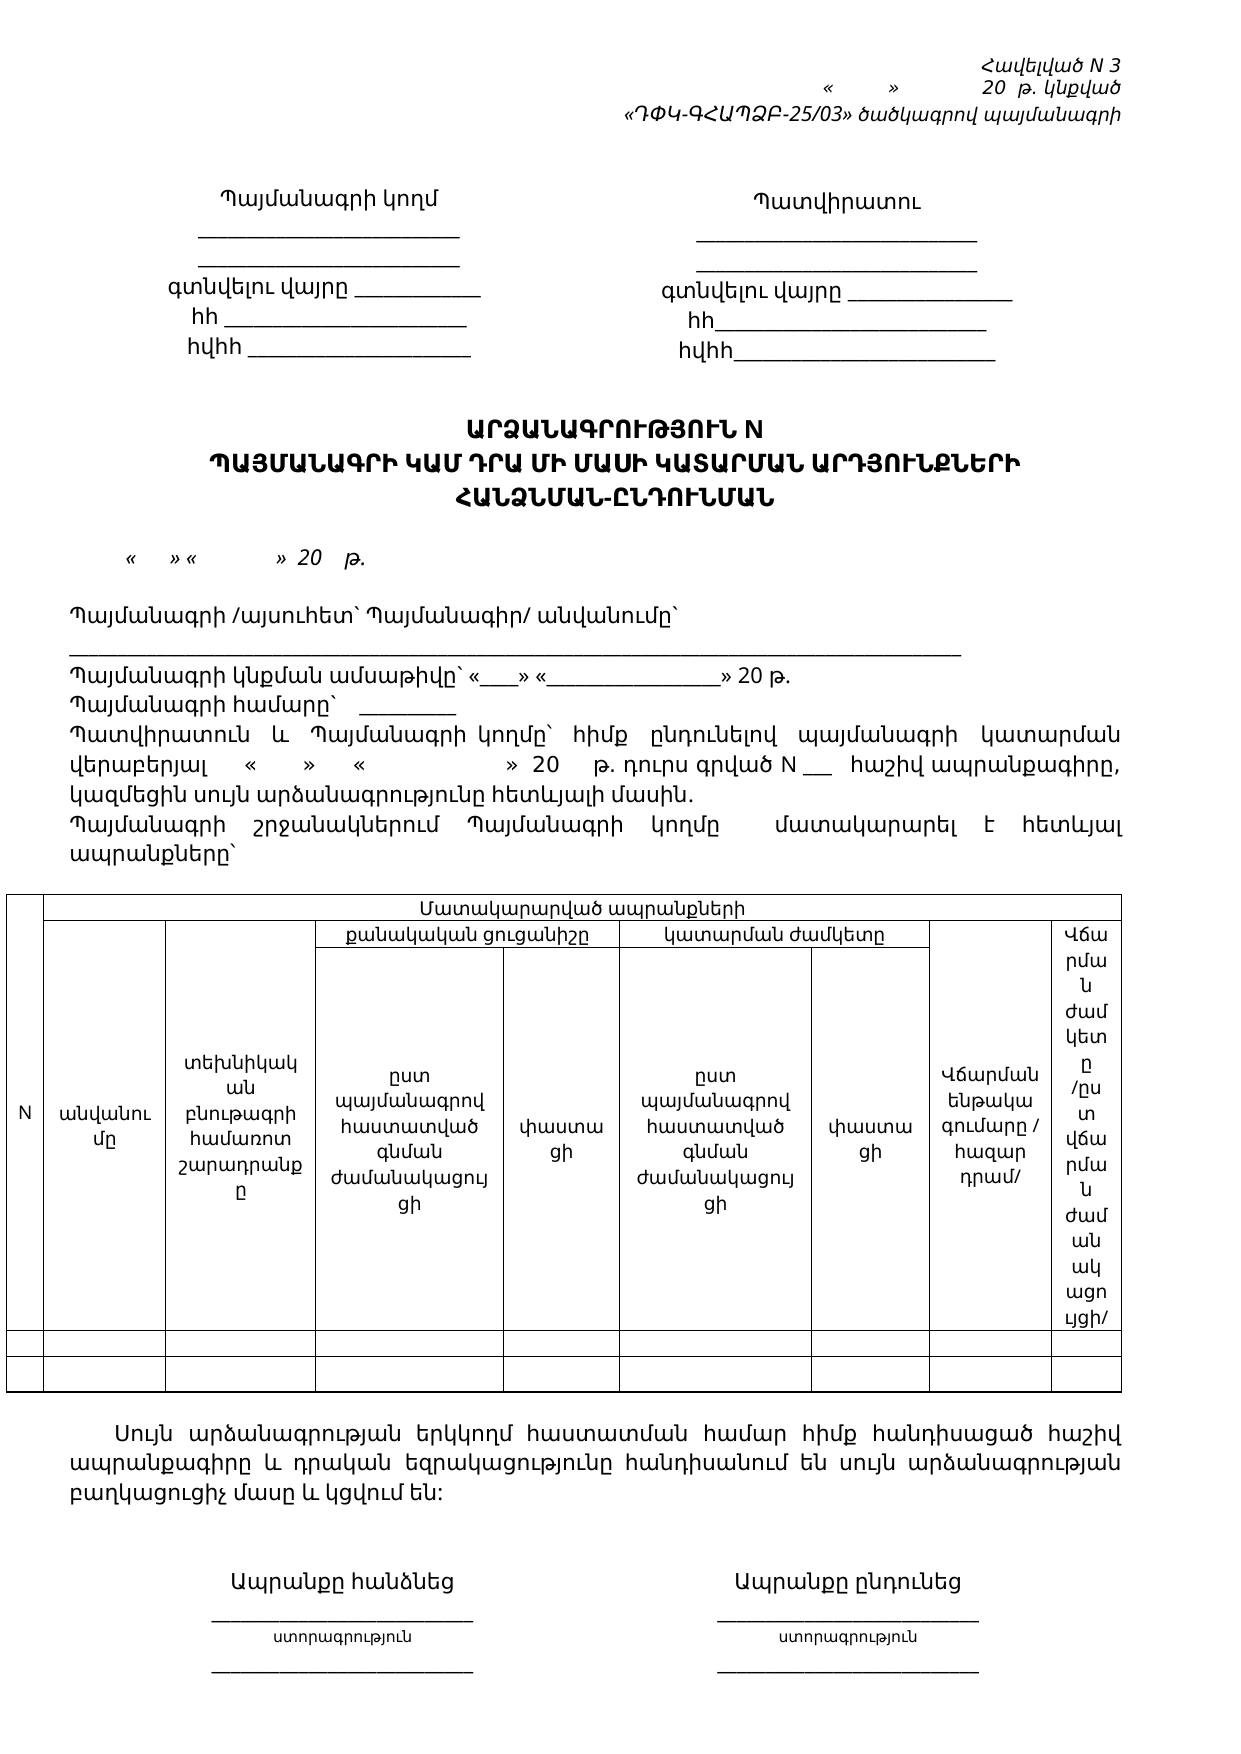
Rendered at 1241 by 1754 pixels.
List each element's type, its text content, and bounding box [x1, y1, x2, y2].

table_cell Վճարման ենթակա գումարը /հազար դրամ/ [930, 921, 1051, 1330]
table_cell ըստ պայմանագրով հաստատված գնման ժամանակացույցի [620, 948, 811, 1330]
table_cell Վճարման ժամկետը /ըստ վճարման ժամանակացույցի/ [1052, 921, 1121, 1330]
text Պատվիրատուն և Պայմանագրի կողմը՝ հիմք ընդունելով պայմանագրի կատարման վերաբերյալ « » « » 20 թ. դուրս գրված N ___ հաշիվ ապրանքագիրը, կազմեցին սույն արձանագրությունը հետևյալի մասին. [69, 719, 1121, 809]
text Պայմանագրի կնքման ամսաթիվը` «____» «__________________» 20 թ. [69, 660, 1121, 689]
table_cell [812, 1357, 929, 1391]
table_cell [7, 1331, 43, 1356]
text « » 20 թ. կնքված [69, 77, 1121, 99]
text Սույն արձանագրության երկկողմ հաստատման համար հիմք հանդիսացած հաշիվ ապրանքագիրը և դրական եզրակացությունը հանդիսանում են սույն արձանագրության բաղկացուցիչ մասը և կցվում են: [69, 1418, 1121, 1507]
table_cell ըստ պայմանագրով հաստատված գնման ժամանակացույցի [316, 948, 503, 1330]
table_header Մատակարարված ապրանքների [44, 895, 1121, 920]
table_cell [90, 1647, 595, 1679]
table_cell կատարման ժամկետը [620, 921, 929, 947]
table_cell [316, 1331, 503, 1356]
text Պայմանագրի համարը` __________ [69, 689, 1121, 719]
text «ԴՓԿ-ԳՀԱՊՁԲ-25/03» ծածկագրով պայմանագրի [69, 99, 1121, 128]
text Հավելված N 3 [69, 56, 1121, 77]
text « » « » 20 թ. [69, 542, 1121, 572]
table_cell [620, 1331, 811, 1356]
table_header Ապրանքը հանձնեց [90, 1566, 595, 1596]
table_cell [812, 1331, 929, 1356]
table_cell ___________________________ ստորագրություն [595, 1596, 1101, 1647]
table_cell [316, 1357, 503, 1391]
table_cell տեխնիկական բնութագրի համառոտ շարադրանքը [166, 921, 315, 1330]
text Պայմանագրի /այսուհետ` Պայմանագիր/ անվանումը` ____________________________________________________________________________________________ [69, 600, 1121, 660]
text ԱՐՁԱՆԱԳՐՈՒԹՅՈՒՆ N [69, 411, 1121, 445]
table_cell փաստացի [504, 948, 619, 1330]
table_cell [44, 1357, 165, 1391]
text ՀԱՆՁՆՄԱՆ-ԸՆԴՈՒՆՄԱՆ [69, 479, 1121, 513]
table_cell [930, 1357, 1051, 1391]
table_cell [1052, 1331, 1121, 1356]
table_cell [595, 1647, 1101, 1679]
table_cell [166, 1357, 315, 1391]
table_cell փաստացի [812, 948, 929, 1330]
table_cell [504, 1357, 619, 1391]
text Պայմանագրի շրջանակներում Պայմանագրի կողմը մատակարարել է հետևյալ ապրանքները՝ [69, 809, 1121, 868]
table_header Պայմանագրի կողմ ___________________________ ___________________________ գտնվելու վայրը ______________ հհ _________________________ հվհհ _______________________ [88, 186, 570, 365]
table_header Ապրանքը ընդունեց [595, 1566, 1101, 1596]
table_cell [504, 1331, 619, 1356]
table_header Պատվիրատու _____________________________ _____________________________ գտնվելու վայրը _________________ հհ____________________________ հվհհ___________________________ [570, 186, 1103, 365]
table_cell [7, 1357, 43, 1391]
table_cell քանակական ցուցանիշը [316, 921, 619, 947]
table_cell ___________________________ ստորագրություն [90, 1596, 595, 1647]
table_cell [166, 1331, 315, 1356]
text ՊԱՅՄԱՆԱԳՐԻ ԿԱՄ ԴՐԱ ՄԻ ՄԱՍԻ ԿԱՏԱՐՄԱՆ ԱՐԴՅՈՒՆՔՆԵՐԻ [69, 445, 1121, 479]
table_cell [620, 1357, 811, 1391]
table_cell [930, 1331, 1051, 1356]
table_cell [1052, 1357, 1121, 1391]
table_cell [44, 1331, 165, 1356]
table_cell անվանումը [44, 921, 165, 1330]
table_header N [7, 895, 43, 1330]
